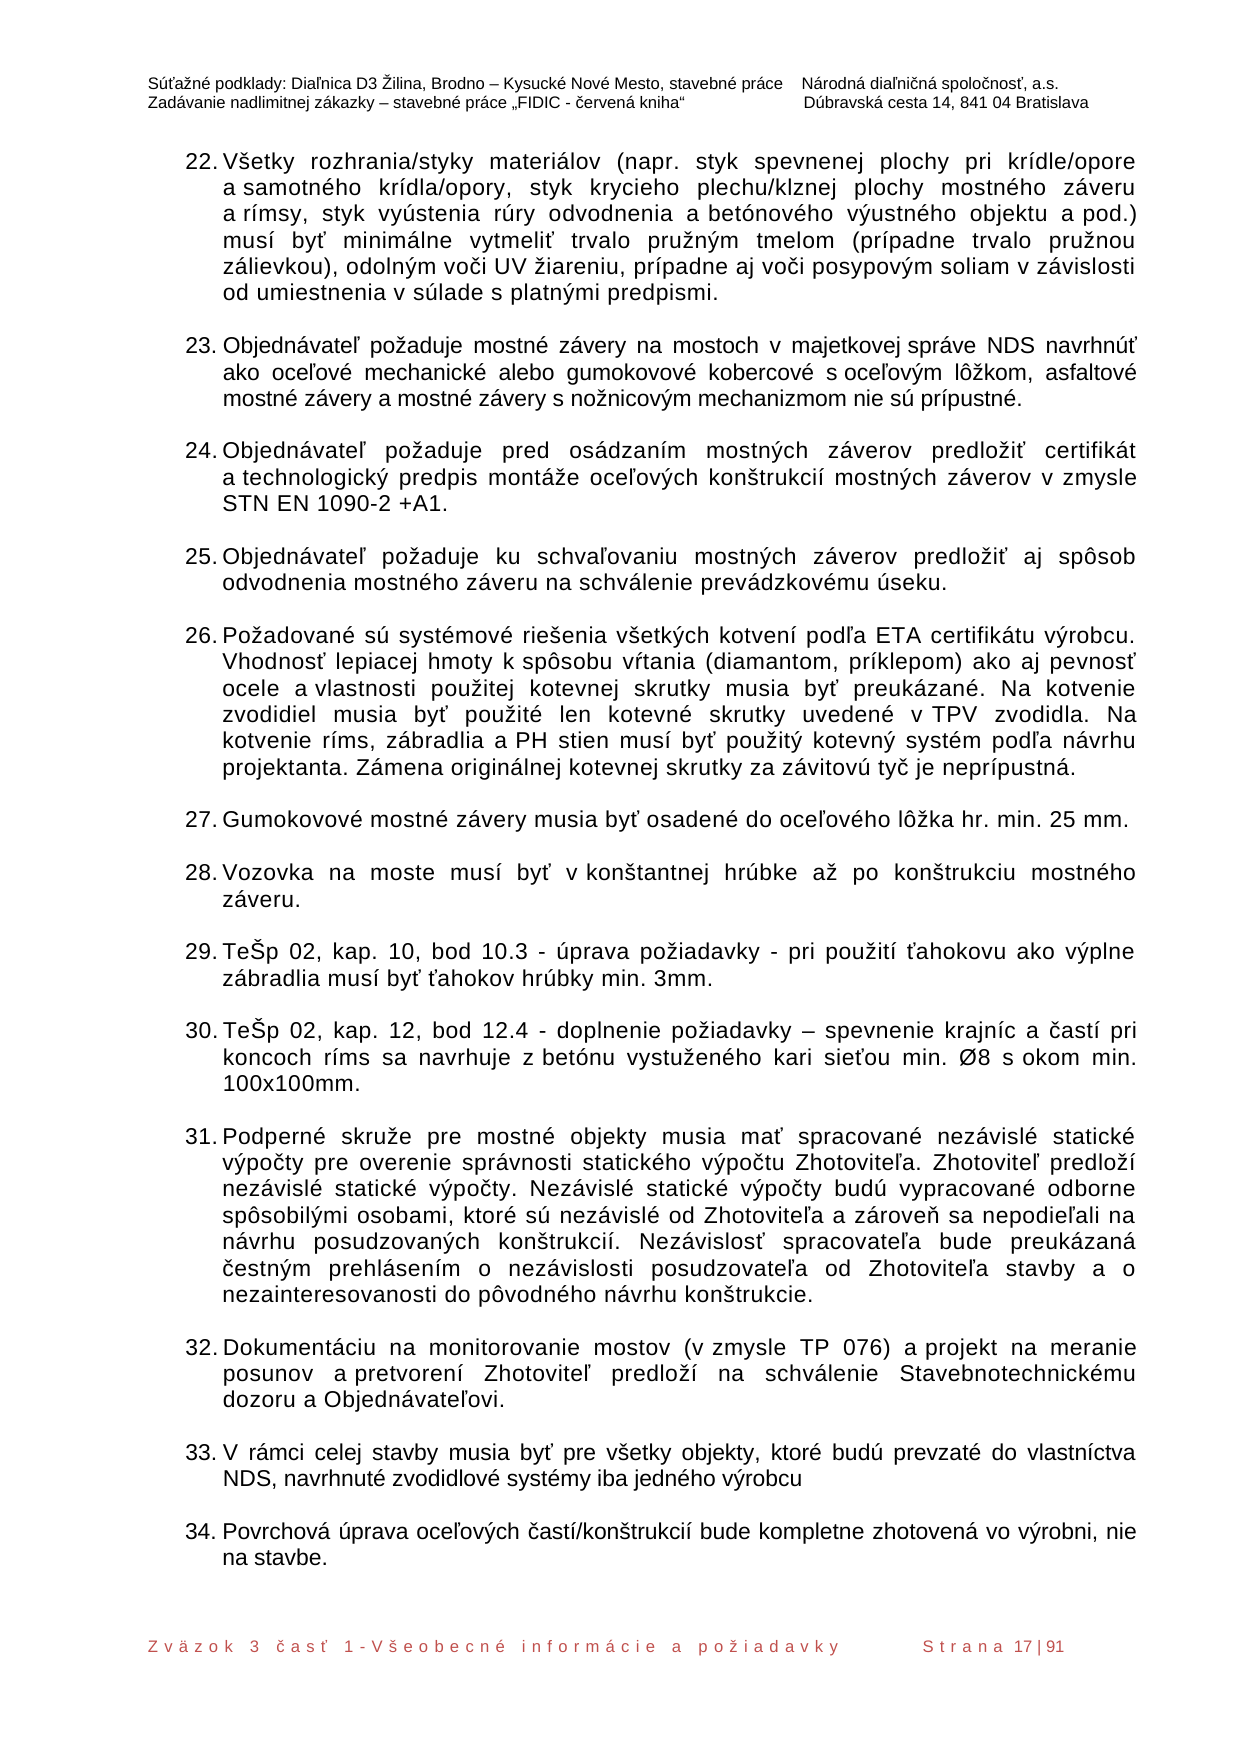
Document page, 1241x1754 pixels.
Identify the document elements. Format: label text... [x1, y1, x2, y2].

list Gumokovové mostné závery musia byť osadené do oceľového lôžka hr. min. 25 mm. [185, 806, 1137, 833]
list Povrchová úprava oceľových častí/konštrukcií bude kompletne zhotovená vo výrobni, nie na stavbe. [185, 1518, 1137, 1571]
list Objednávateľ požaduje ku schvaľovaniu mostných záverov predložiť aj spôsob odvodnenia mostného záveru na schválenie prevádzkovému úseku. [185, 543, 1137, 596]
list TeŠp 02, kap. 10, bod 10.3 - úprava požiadavky - pri použití ťahokovu ako výplne zábradlia musí byť ťahokov hrúbky min. 3mm. [185, 938, 1137, 991]
list Vozovka na moste musí byť v konštantnej hrúbke až po konštrukciu mostného záveru. [185, 859, 1137, 912]
list Dokumentáciu na monitorovanie mostov (v zmysle TP 076) a projekt na meranie posunov a pretvorení Zhotoviteľ predloží na schválenie Stavebnotechnickému dozoru a Objednávateľovi. [185, 1333, 1137, 1413]
list Objednávateľ požaduje mostné závery na mostoch v majetkovej správe NDS navrhnúť ako oceľové mechanické alebo gumokovové kobercové s oceľovým lôžkom, asfaltové mostné závery a mostné závery s nožnicovým mechanizmom nie sú prípustné. [185, 332, 1137, 411]
list Požadované sú systémové riešenia všetkých kotvení podľa ETA certifikátu výrobcu. Vhodnosť lepiacej hmoty k spôsobu vŕtania (diamantom, príklepom) ako aj pevnosť ocele a vlastnosti použitej kotevnej skrutky musia byť preukázané. Na kotvenie zvodidiel musia byť použité len kotevné skrutky uvedené v TPV zvodidla. Na kotvenie ríms, zábradlia a PH stien musí byť použitý kotevný systém podľa návrhu projektanta. Zámena originálnej kotevnej skrutky za závitovú tyč je neprípustná. [185, 622, 1137, 780]
list TeŠp 02, kap. 12, bod 12.4 - doplnenie požiadavky – spevnenie krajníc a častí pri koncoch ríms sa navrhuje z betónu vystuženého kari sieťou min. Ø8 s okom min. 100x100mm. [185, 1017, 1137, 1096]
list Všetky rozhrania/styky materiálov (napr. styk spevnenej plochy pri krídle/opore a samotného krídla/opory, styk krycieho plechu/klznej plochy mostného záveru a rímsy, styk vyústenia rúry odvodnenia a betónového výustného objektu a pod.) musí byť minimálne vytmeliť trvalo pružným tmelom (prípadne trvalo pružnou zálievkou), odolným voči UV žiareniu, prípadne aj voči posypovým soliam v závislosti od umiestnenia v súlade s platnými predpismi. [185, 148, 1137, 306]
list Objednávateľ požaduje pred osádzaním mostných záverov predložiť certifikát a technologický predpis montáže oceľových konštrukcií mostných záverov v zmysle STN EN 1090-2 +A1. [185, 437, 1137, 517]
list V rámci celej stavby musia byť pre všetky objekty, ktoré budú prevzaté do vlastníctva NDS, navrhnuté zvodidlové systémy iba jedného výrobcu [185, 1439, 1137, 1492]
list Podperné skruže pre mostné objekty musia mať spracované nezávislé statické výpočty pre overenie správnosti statického výpočtu Zhotoviteľa. Zhotoviteľ predloží nezávislé statické výpočty. Nezávislé statické výpočty budú vypracované odborne spôsobilými osobami, ktoré sú nezávislé od Zhotoviteľa a zároveň sa nepodieľali na návrhu posudzovaných konštrukcií. Nezávislosť spracovateľa bude preukázaná čestným prehlásením o nezávislosti posudzovateľa od Zhotoviteľa stavby a o nezainteresovanosti do pôvodného návrhu konštrukcie. [185, 1123, 1137, 1307]
